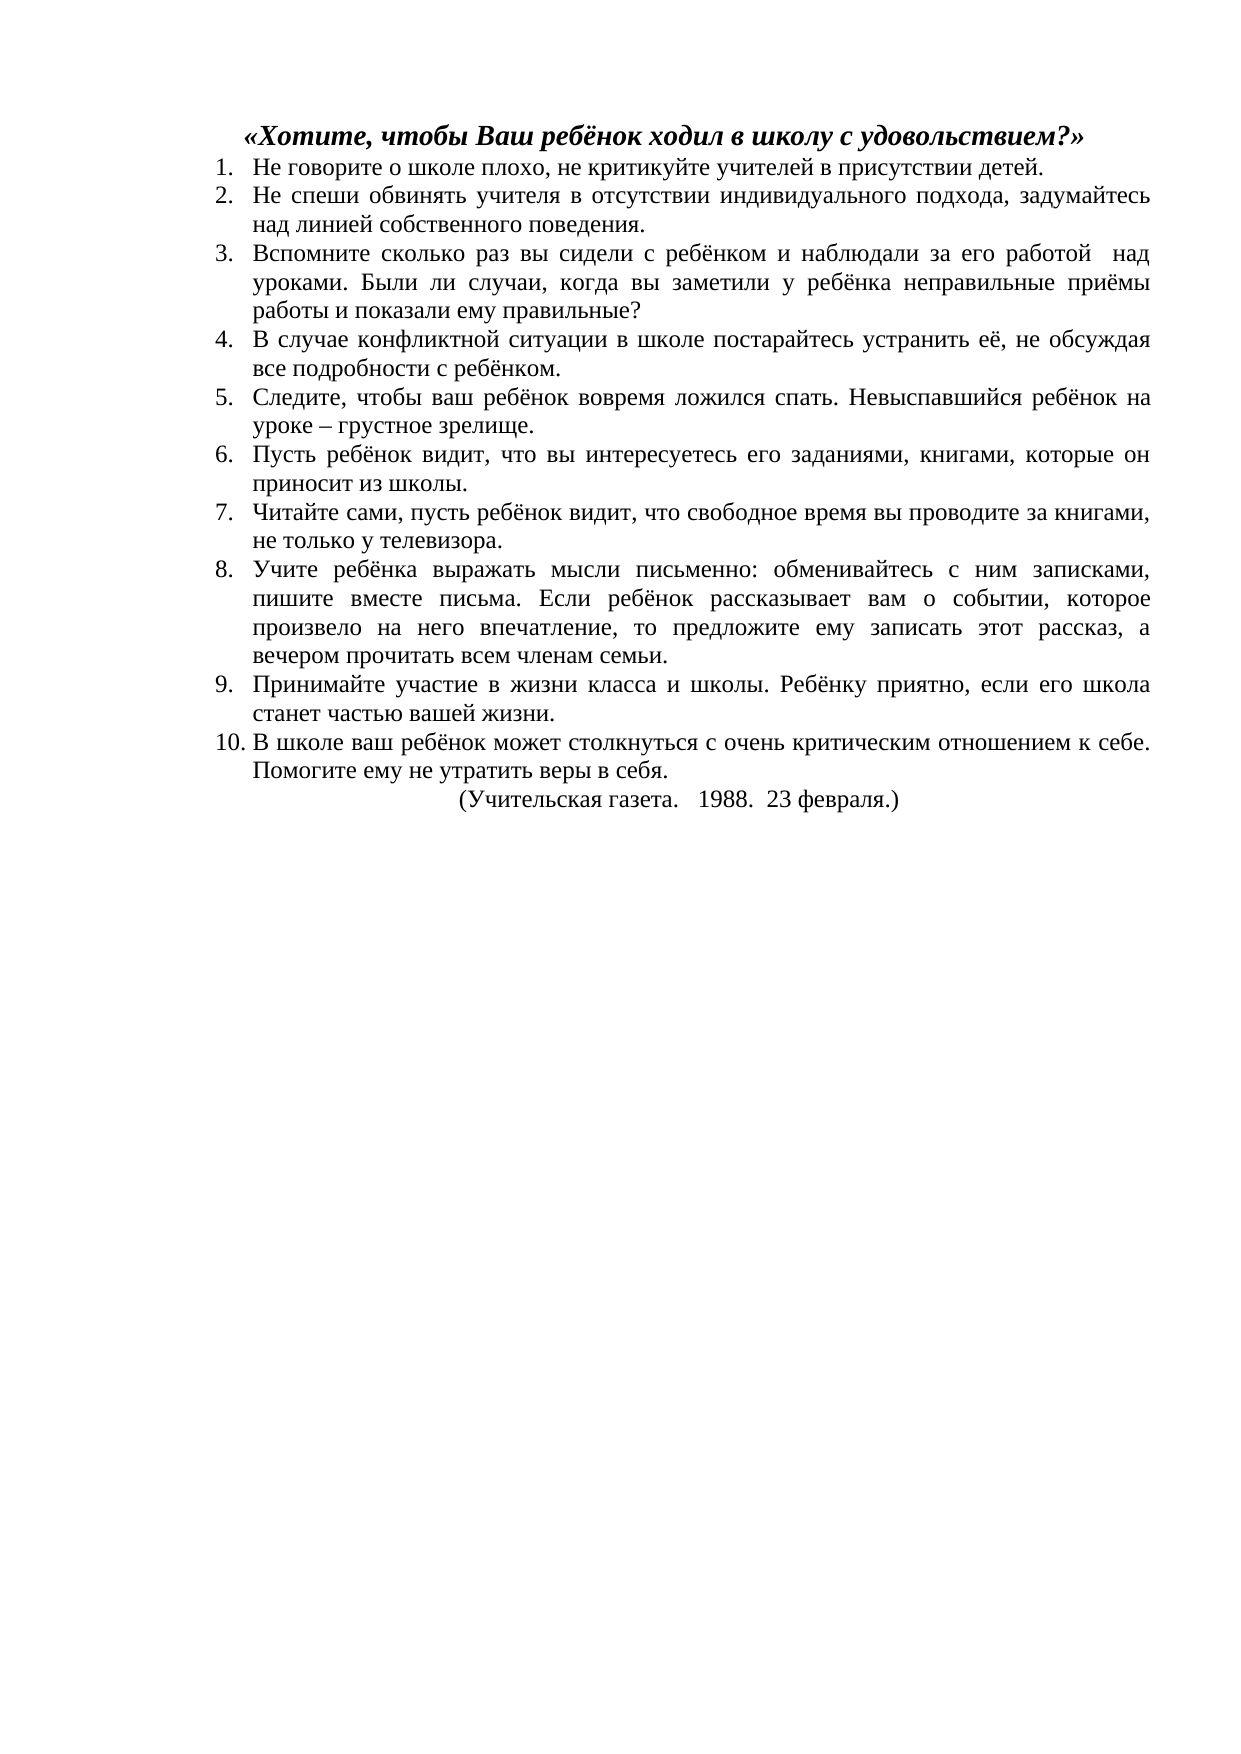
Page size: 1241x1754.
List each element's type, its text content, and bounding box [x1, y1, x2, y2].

text «Хотите, чтобы Ваш ребёнок ходил в школу с удовольствием?» [177, 118, 1152, 152]
list Вспомните сколько раз вы сидели с ребёнком и наблюдали за его работой над уроками. Были ли случаи, когда вы заметили у ребёнка неправильные приёмы работы и показали ему правильные? [215, 238, 1152, 324]
list Учите ребёнка выражать мысли письменно: обменивайтесь с ним записками, пишите вместе письма. Если ребёнок рассказывает вам о событии, которое произвело на него впечатление, то предложите ему записать этот рассказ, а вечером прочитать всем членам семьи. [215, 554, 1152, 669]
list Принимайте участие в жизни класса и школы. Ребёнку приятно, если его школа станет частью вашей жизни. [215, 669, 1152, 727]
list Следите, чтобы ваш ребёнок вовремя ложился спать. Невыспавшийся ребёнок на уроке – грустное зрелище. [215, 382, 1152, 439]
text (Учительская газета. 1988. 23 февраля.) [215, 784, 1152, 813]
list В школе ваш ребёнок может столкнуться с очень критическим отношением к себе. Помогите ему не утратить веры в себя. [215, 727, 1152, 784]
list В случае конфликтной ситуации в школе постарайтесь устранить её, не обсуждая все подробности с ребёнком. [215, 324, 1152, 382]
list Не говорите о школе плохо, не критикуйте учителей в присутствии детей. [215, 152, 1152, 180]
list Читайте сами, пусть ребёнок видит, что свободное время вы проводите за книгами, не только у телевизора. [215, 497, 1152, 554]
list Не спеши обвинять учителя в отсутствии индивидуального подхода, задумайтесь над линией собственного поведения. [215, 180, 1152, 238]
list Пусть ребёнок видит, что вы интересуетесь его заданиями, книгами, которые он приносит из школы. [215, 439, 1152, 497]
